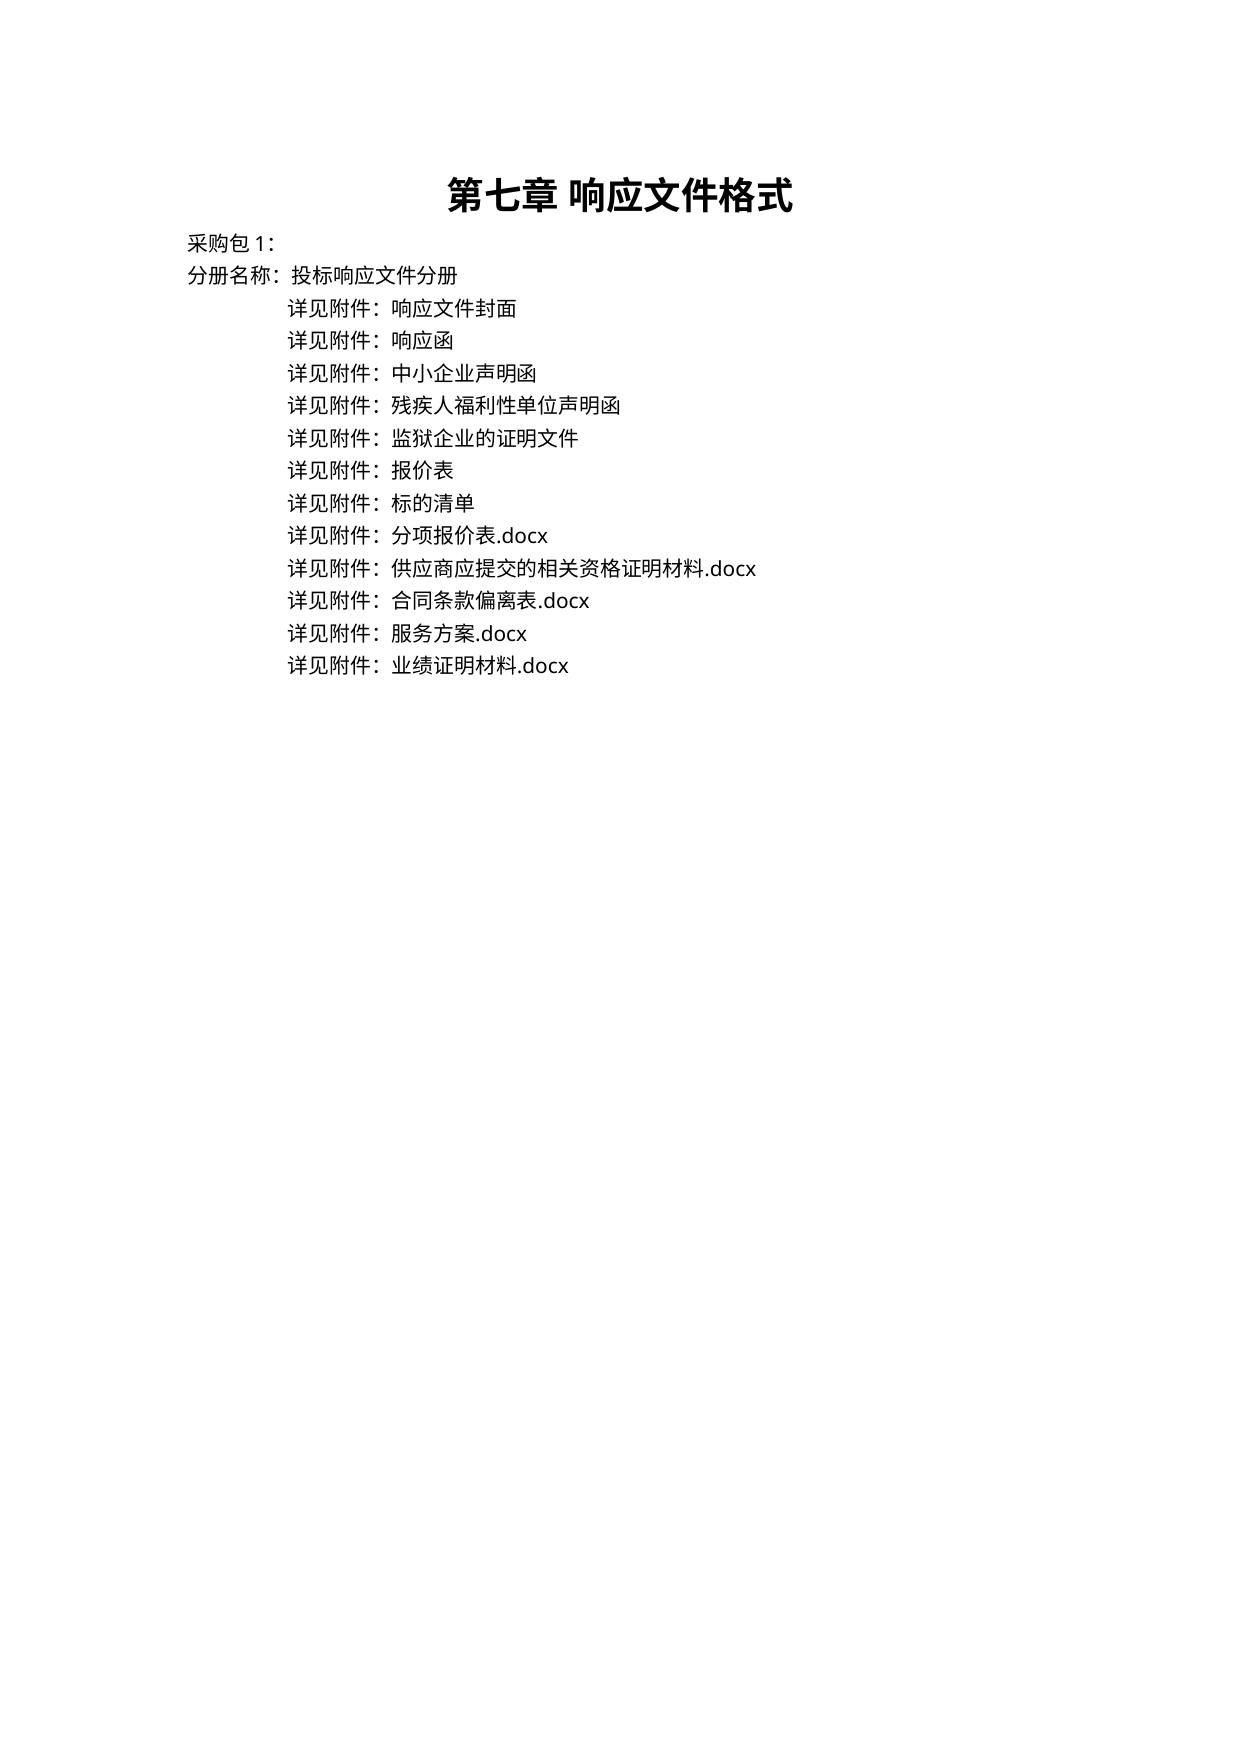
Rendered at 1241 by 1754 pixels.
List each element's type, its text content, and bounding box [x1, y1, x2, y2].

text 详见附件：服务方案.docx [187, 617, 1053, 649]
text 详见附件：合同条款偏离表.docx [187, 584, 1053, 617]
text 详见附件：标的清单 [187, 487, 1053, 519]
text 详见附件：监狱企业的证明文件 [187, 422, 1053, 454]
text 详见附件：供应商应提交的相关资格证明材料.docx [187, 552, 1053, 584]
text 详见附件：响应文件封面 [187, 292, 1053, 324]
text 详见附件：报价表 [187, 454, 1053, 487]
text 采购包1： [187, 227, 1053, 259]
text 第七章 响应文件格式 [187, 162, 1053, 227]
text 详见附件：分项报价表.docx [187, 519, 1053, 552]
text 详见附件：业绩证明材料.docx [187, 649, 1053, 682]
text 详见附件：中小企业声明函 [187, 357, 1053, 389]
text 分册名称：投标响应文件分册 [187, 259, 1053, 292]
text 详见附件：残疾人福利性单位声明函 [187, 389, 1053, 422]
text 详见附件：响应函 [187, 324, 1053, 357]
